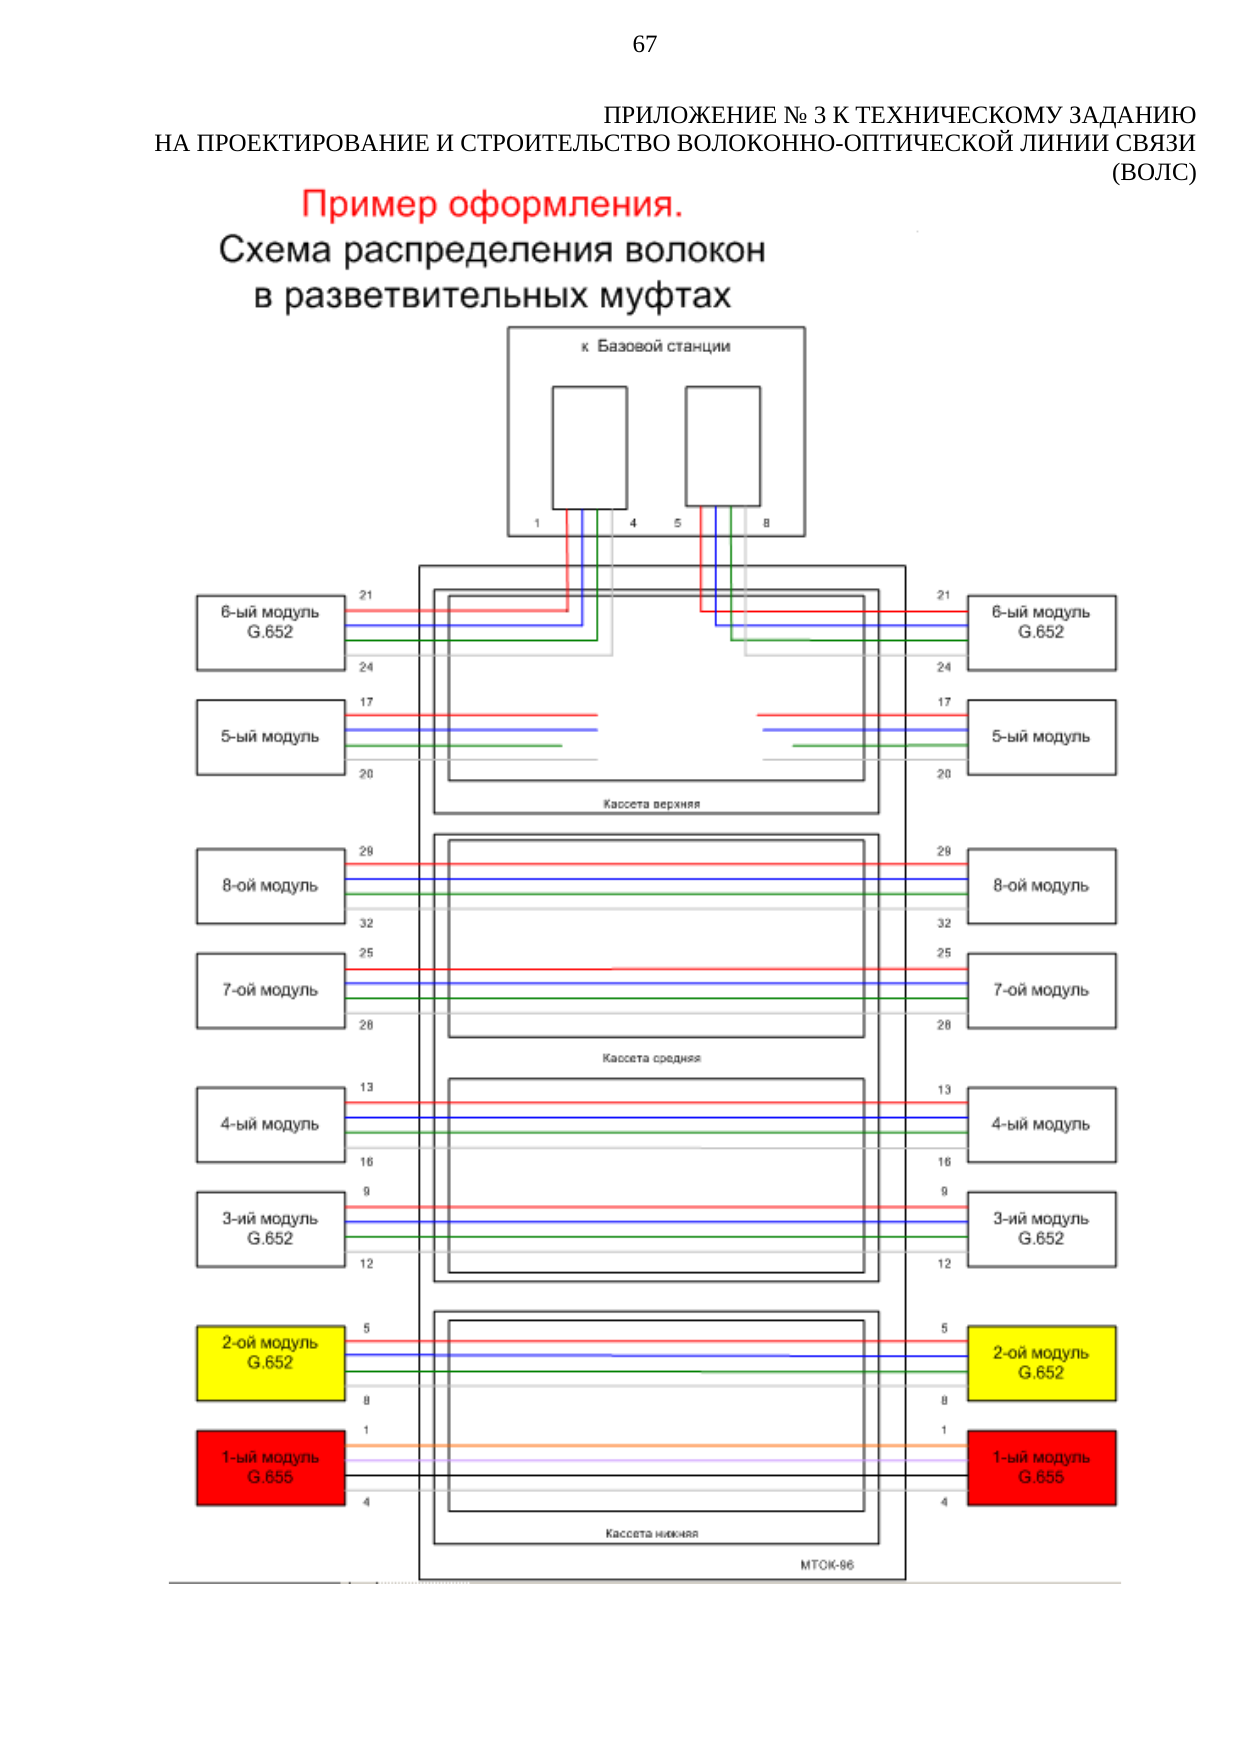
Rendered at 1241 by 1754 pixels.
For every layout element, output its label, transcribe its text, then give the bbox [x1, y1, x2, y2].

picture [168, 186, 1122, 1584]
text Приложение № 3 к техническому заданию [94, 100, 1197, 128]
text на проектирование И СТРОИТЕЛЬСТВО волоконно-оптической линии связи (ВОЛС) [94, 128, 1197, 186]
